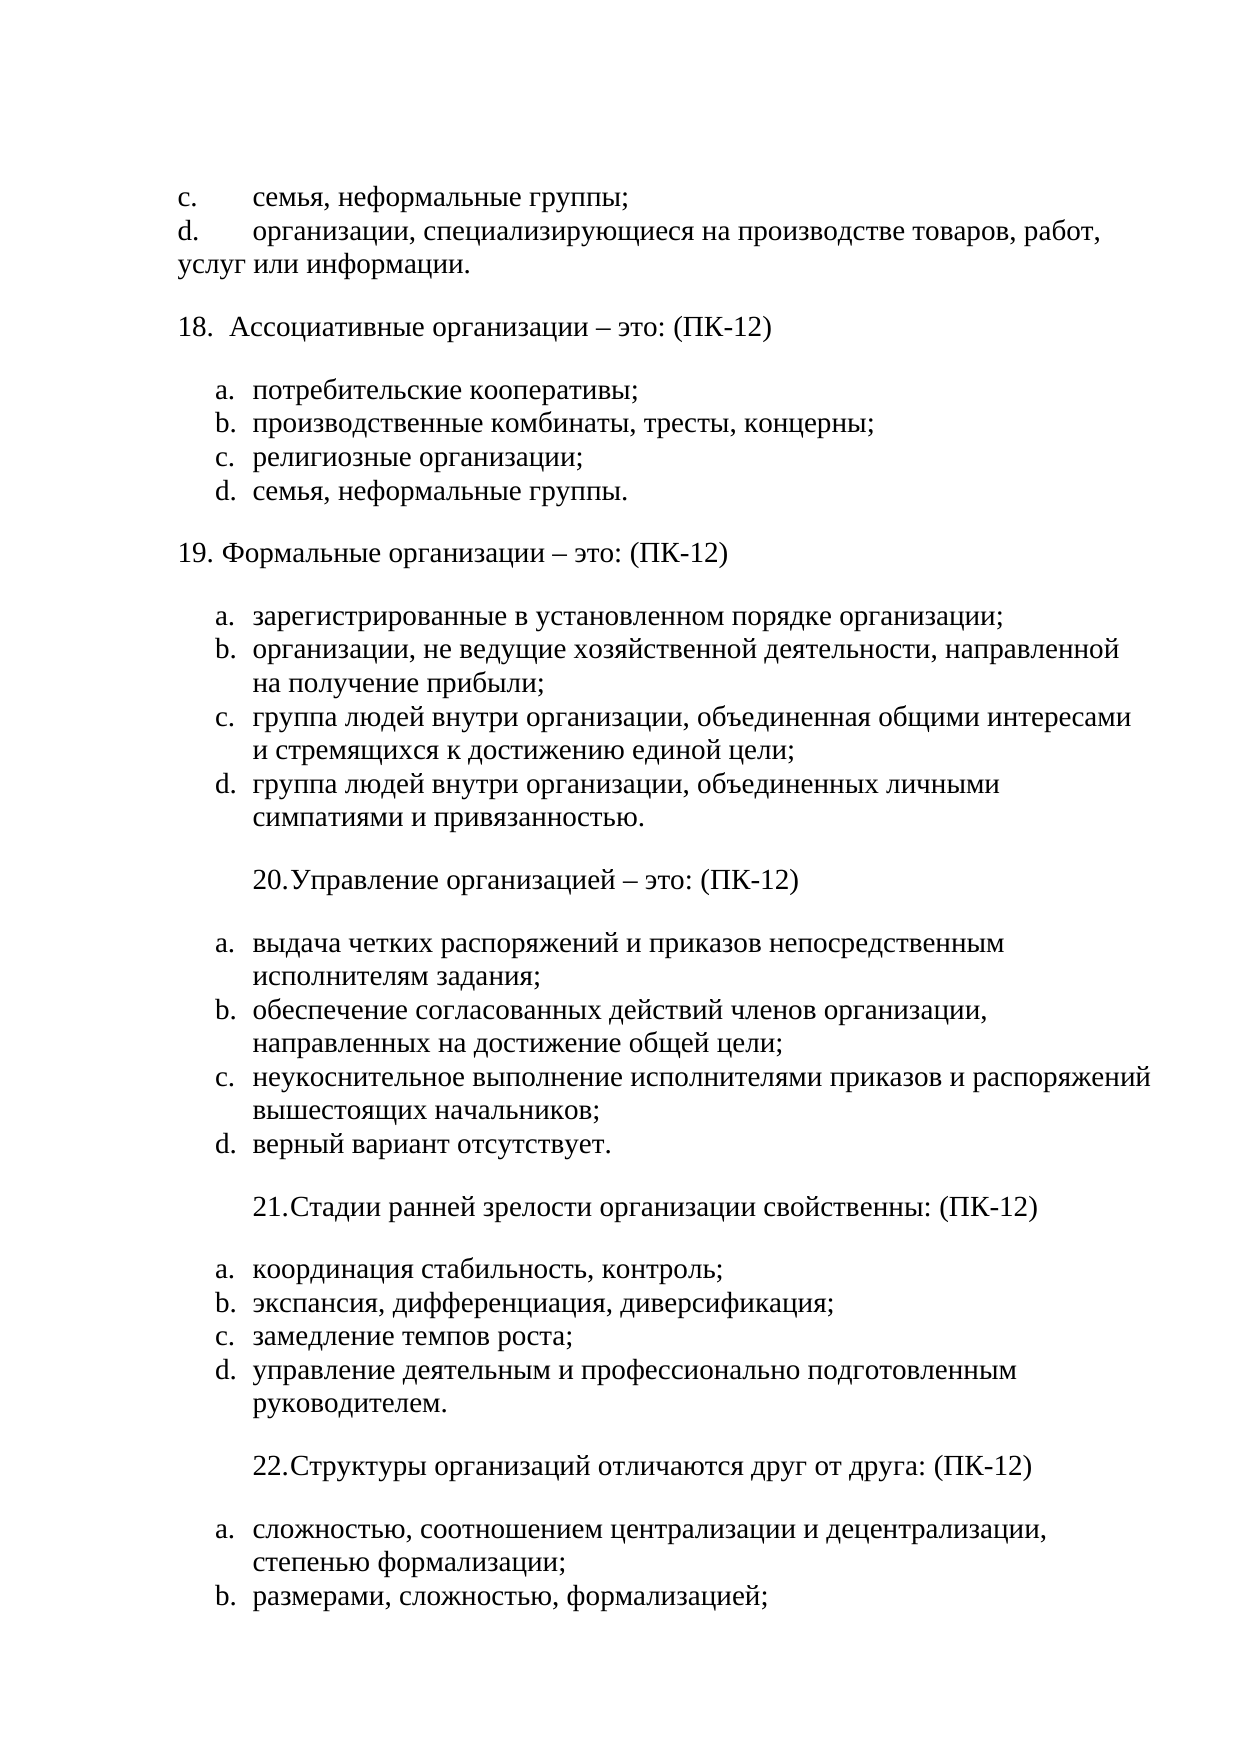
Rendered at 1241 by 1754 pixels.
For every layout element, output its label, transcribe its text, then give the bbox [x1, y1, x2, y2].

list потребительские кооперативы; [215, 372, 1152, 406]
list зарегистрированные в установленном порядке организации; [215, 598, 1152, 632]
list Формальные организации – это: (ПК-12) [177, 535, 1143, 569]
list семья, неформальные группы. [215, 473, 1152, 506]
list религиозные организации; [215, 439, 1152, 473]
list Стадии ранней зрелости организации свойственны: (ПК-12) [252, 1189, 1143, 1222]
list координация стабильность, контроль; [215, 1251, 1152, 1285]
list организации, специализирующиеся на производстве товаров, работ, услуг или информации. [177, 213, 1152, 280]
list семья, неформальные группы; [177, 179, 1152, 213]
list обеспечение согласованных действий членов организации, направленных на достижение общей цели; [215, 992, 1152, 1059]
list группа людей внутри организации, объединенных личными симпатиями и привязанностью. [215, 766, 1152, 833]
list организации, не ведущие хозяйственной деятельности, направленной на получение прибыли; [215, 632, 1152, 699]
list неукоснительное выполнение исполнителями приказов и распоряжений вышестоящих начальников; [215, 1059, 1152, 1126]
list Ассоциативные организации – это: (ПК-12) [177, 309, 1143, 343]
list управление деятельным и профессионально подготовленным руководителем. [215, 1352, 1152, 1419]
list сложностью, соотношением централизации и децентрализации, степенью формализации; [215, 1511, 1152, 1578]
list Структуры организаций отличаются друг от друга: (ПК-12) [252, 1448, 1143, 1482]
list верный вариант отсутствует. [215, 1126, 1152, 1159]
list Управление организацией – это: (ПК-12) [252, 862, 1143, 896]
list группа людей внутри организации, объединенная общими интересами и стремящихся к достижению единой цели; [215, 699, 1152, 766]
list экспансия, дифференциация, диверсификация; [215, 1285, 1152, 1318]
list размерами, сложностью, формализацией; [215, 1578, 1152, 1612]
list замедление темпов роста; [215, 1318, 1152, 1352]
list выдача четких распоряжений и приказов непосредственным исполнителям задания; [215, 925, 1152, 992]
list производственные комбинаты, тресты, концерны; [215, 406, 1152, 439]
